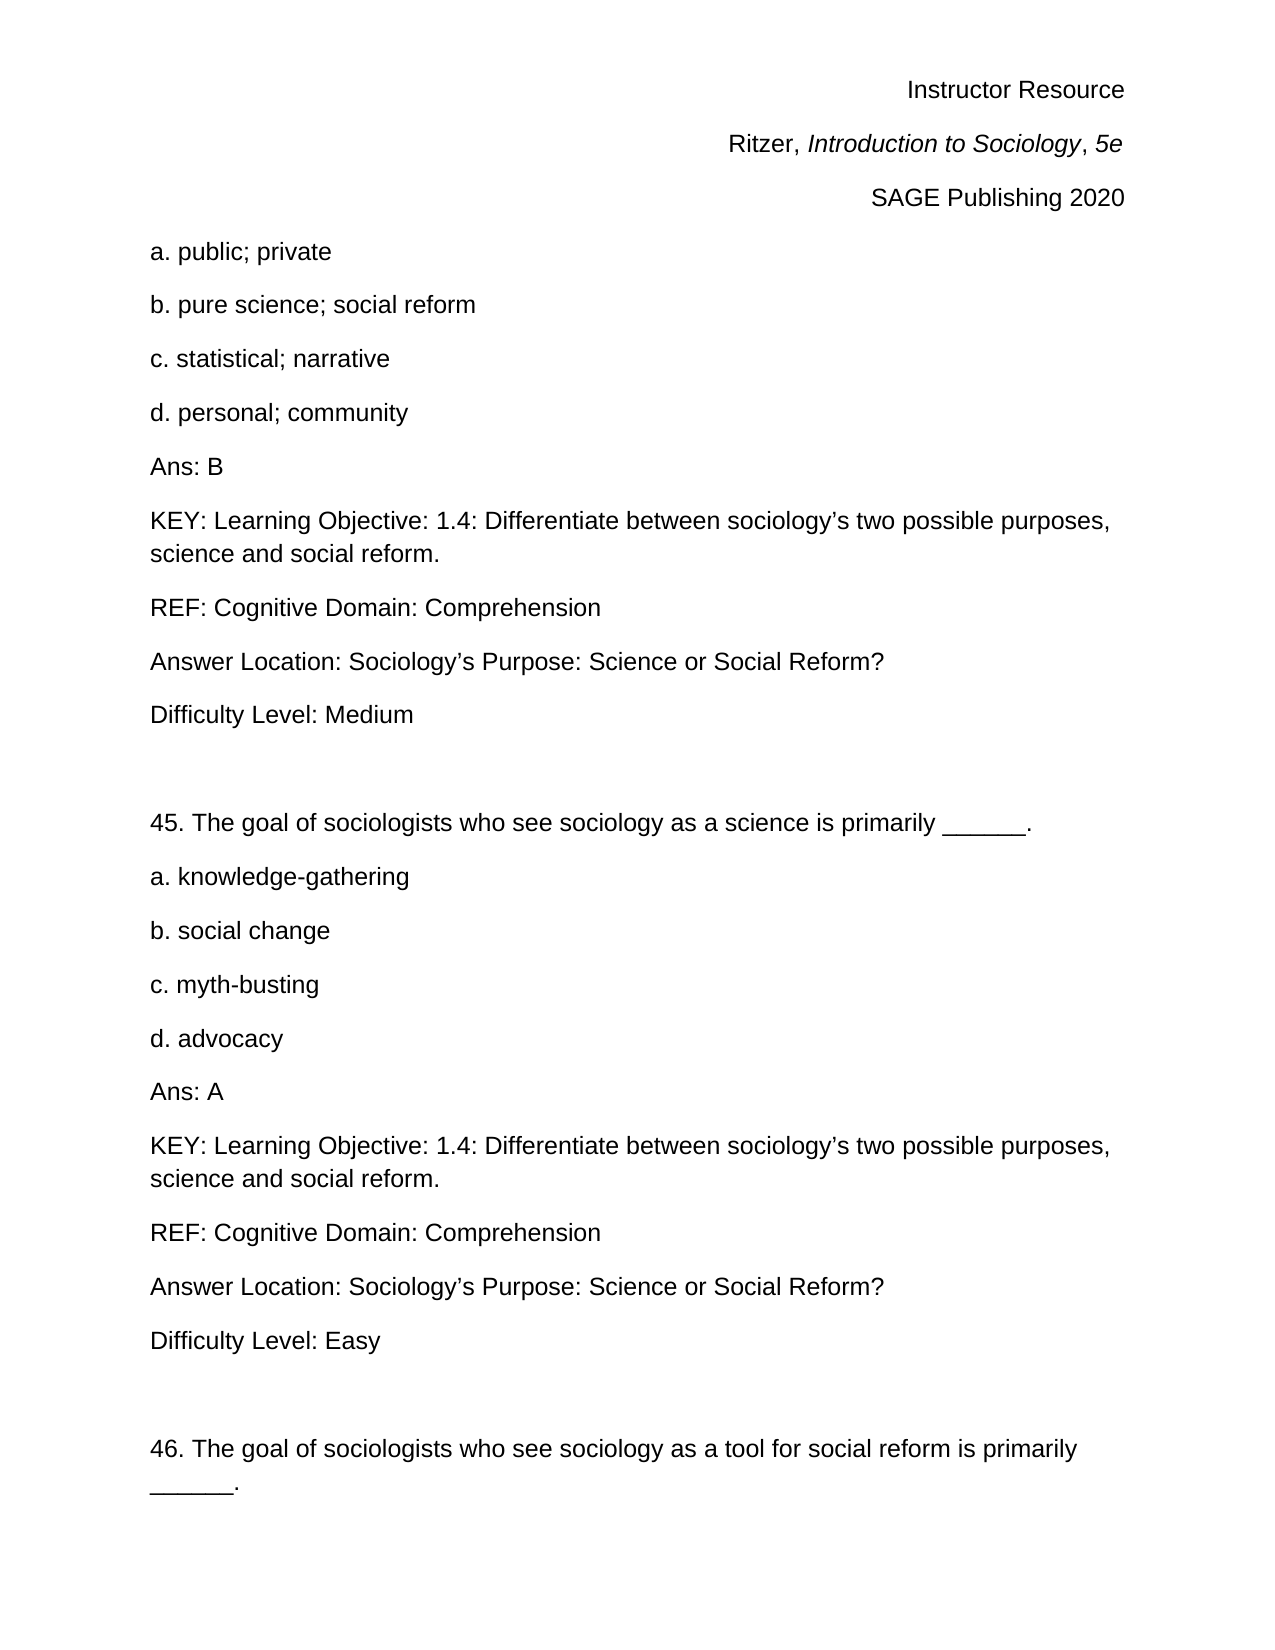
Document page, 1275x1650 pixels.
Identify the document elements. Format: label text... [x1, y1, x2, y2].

text c. statistical; narrative [150, 344, 1125, 373]
text 45. The goal of sociologists who see sociology as a science is primarily ______. [150, 808, 1125, 837]
text d. advocacy [150, 1023, 1125, 1052]
text KEY: Learning Objective: 1.4: Differentiate between sociology’s two possible purposes, science and social reform. [150, 1131, 1125, 1193]
text d. personal; community [150, 398, 1125, 427]
text REF: Cognitive Domain: Comprehension [150, 593, 1125, 621]
text Difficulty Level: Easy [150, 1326, 1125, 1354]
text Difficulty Level: Medium [150, 700, 1125, 729]
text Ans: A [150, 1077, 1125, 1106]
text c. myth-busting [150, 970, 1125, 998]
text b. social change [150, 916, 1125, 944]
text a. knowledge-gathering [150, 862, 1125, 891]
text Answer Location: Sociology’s Purpose: Science or Social Reform? [150, 1272, 1125, 1301]
text b. pure science; social reform [150, 290, 1125, 319]
text a. public; private [150, 237, 1125, 265]
text Ans: B [150, 452, 1125, 481]
text KEY: Learning Objective: 1.4: Differentiate between sociology’s two possible purposes, science and social reform. [150, 506, 1125, 568]
text REF: Cognitive Domain: Comprehension [150, 1218, 1125, 1247]
text Answer Location: Sociology’s Purpose: Science or Social Reform? [150, 647, 1125, 675]
text 46. The goal of sociologists who see sociology as a tool for social reform is primarily ______. [150, 1433, 1125, 1495]
